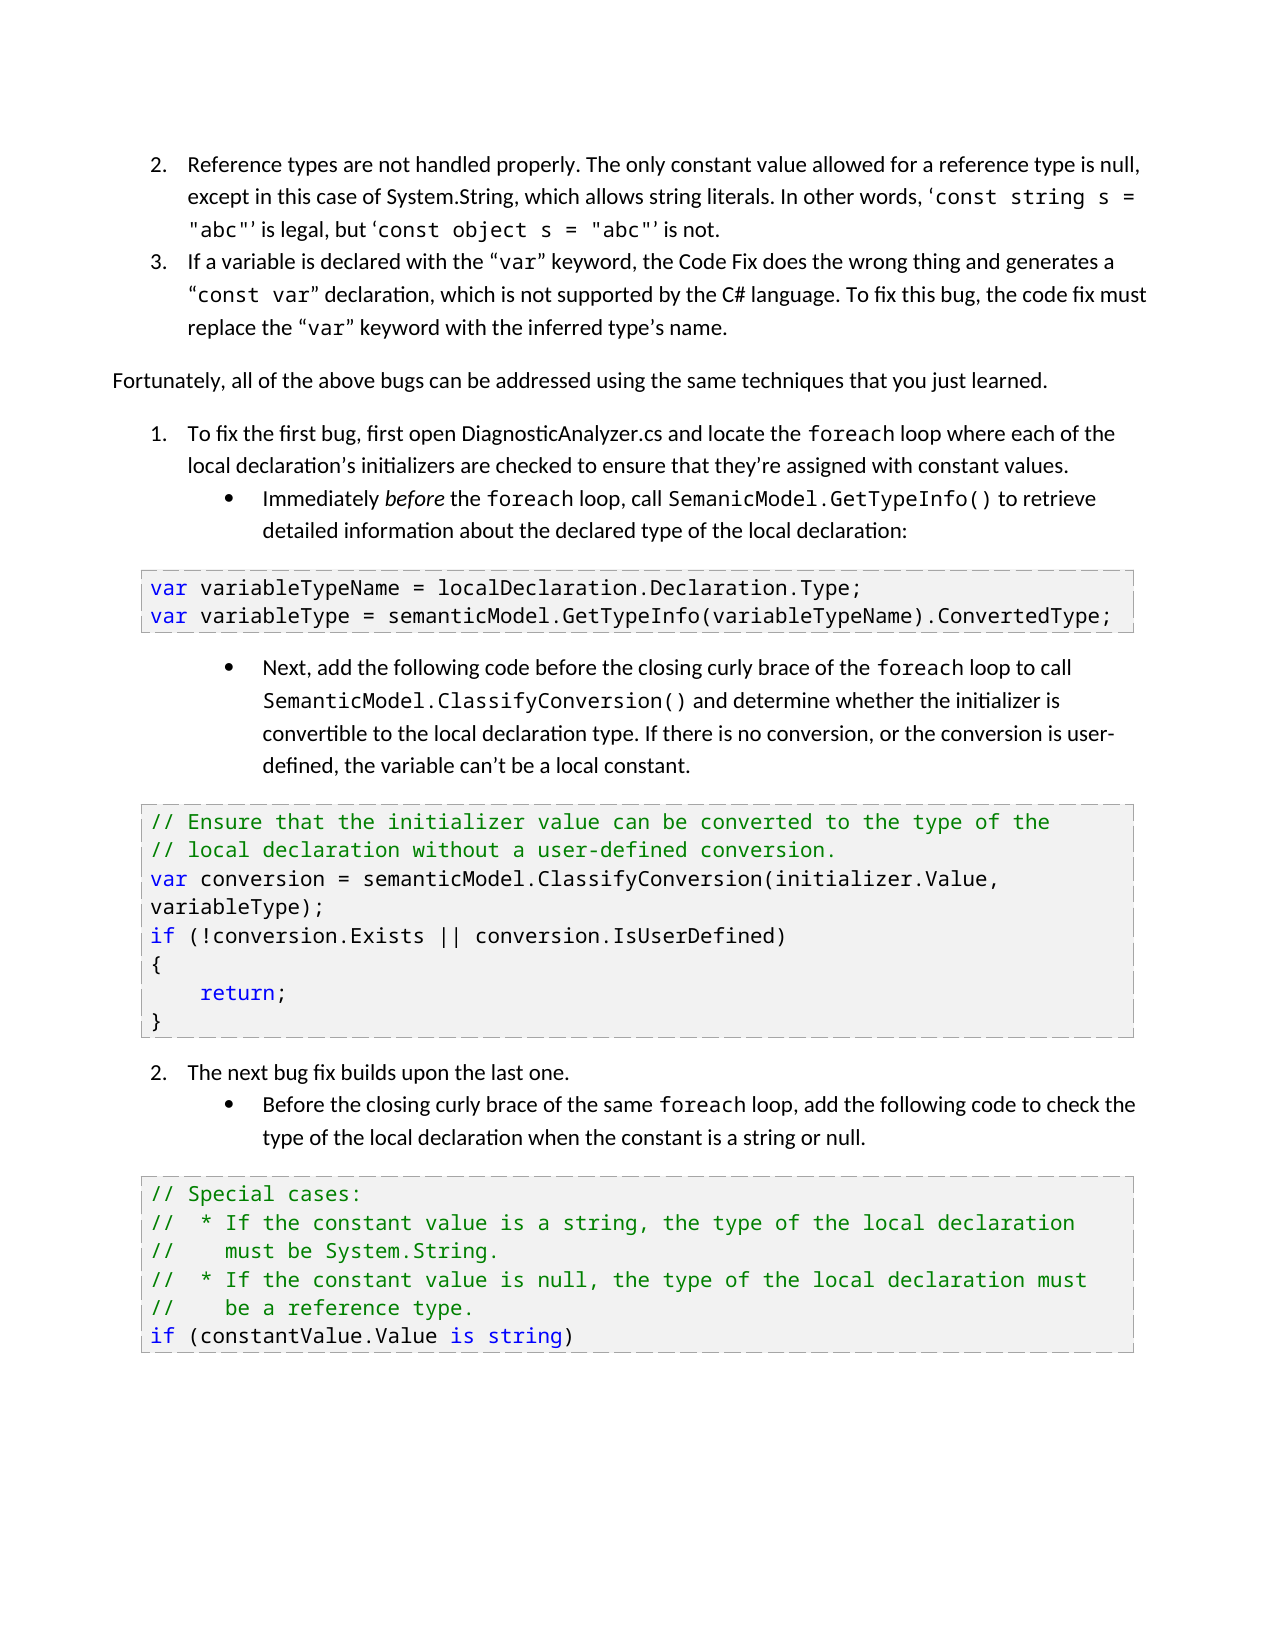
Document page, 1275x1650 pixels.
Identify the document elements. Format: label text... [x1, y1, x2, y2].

text if (!conversion.Exists || conversion.IsUserDefined) [141, 918, 1134, 946]
list Next, add the following code before the closing curly brace of the foreach loop to call SemanticModel.ClassifyConversion() and determine whether the initializer is convertible to the local declaration type. If there is no conversion, or the conversion is user-defined, the variable can’t be a local constant. [225, 653, 1162, 779]
list To fix the first bug, first open DiagnosticAnalyzer.cs and locate the foreach loop where each of the local declaration’s initializers are checked to ensure that they’re assigned with constant values. [150, 419, 1162, 480]
text // * If the constant value is a string, the type of the local declaration [141, 1205, 1134, 1233]
text // must be System.String. [141, 1233, 1134, 1262]
text var variableTypeName = localDeclaration.Declaration.Type; [141, 569, 1134, 598]
list Before the closing curly brace of the same foreach loop, add the following code to check the type of the local declaration when the constant is a string or null. [225, 1091, 1162, 1151]
text return; [141, 974, 1134, 1003]
text if (constantValue.Value is string) [141, 1318, 1134, 1353]
text var conversion = semanticModel.ClassifyConversion(initializer.Value, variableType); [141, 861, 1134, 918]
text { [141, 946, 1134, 974]
text var variableType = semanticModel.GetTypeInfo(variableTypeName).ConvertedType; [141, 598, 1134, 633]
list If a variable is declared with the “var” keyword, the Code Fix does the wrong thing and generates a “const var” declaration, which is not supported by the C# language. To fix this bug, the code fix must replace the “var” keyword with the inferred type’s name. [150, 247, 1162, 341]
text // local declaration without a user-defined conversion. [141, 832, 1134, 861]
text // * If the constant value is null, the type of the local declaration must [141, 1262, 1134, 1290]
text } [141, 1003, 1134, 1038]
text Fortunately, all of the above bugs can be addressed using the same techniques that you just learned. [112, 366, 1162, 394]
list Reference types are not handled properly. The only constant value allowed for a reference type is null, except in this case of System.String, which allows string literals. In other words, ‘const string s = "abc"’ is legal, but ‘const object s = "abc"’ is not. [150, 150, 1162, 243]
list Immediately before the foreach loop, call SemanicModel.GetTypeInfo() to retrieve detailed information about the declared type of the local declaration: [225, 484, 1162, 544]
list The next bug fix builds upon the last one. [150, 1058, 1162, 1086]
text // be a reference type. [141, 1290, 1134, 1318]
text // Ensure that the initializer value can be converted to the type of the [141, 804, 1134, 832]
text // Special cases: [141, 1176, 1134, 1205]
